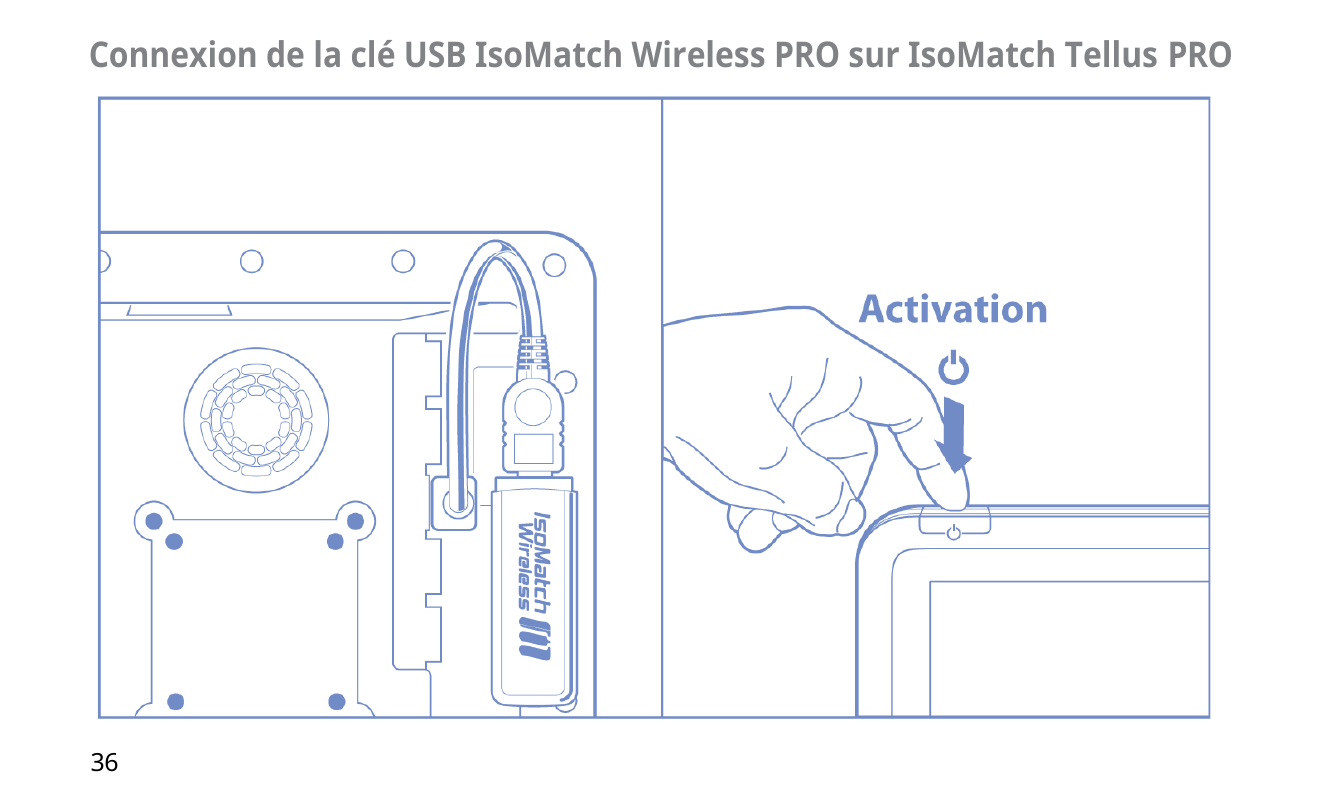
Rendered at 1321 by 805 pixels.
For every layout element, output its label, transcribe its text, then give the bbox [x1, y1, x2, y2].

subtitle Connexion de la clé USB IsoMatch Wireless PRO sur IsoMatch Tellus PRO [88, 29, 1258, 78]
picture [97, 96, 1211, 719]
